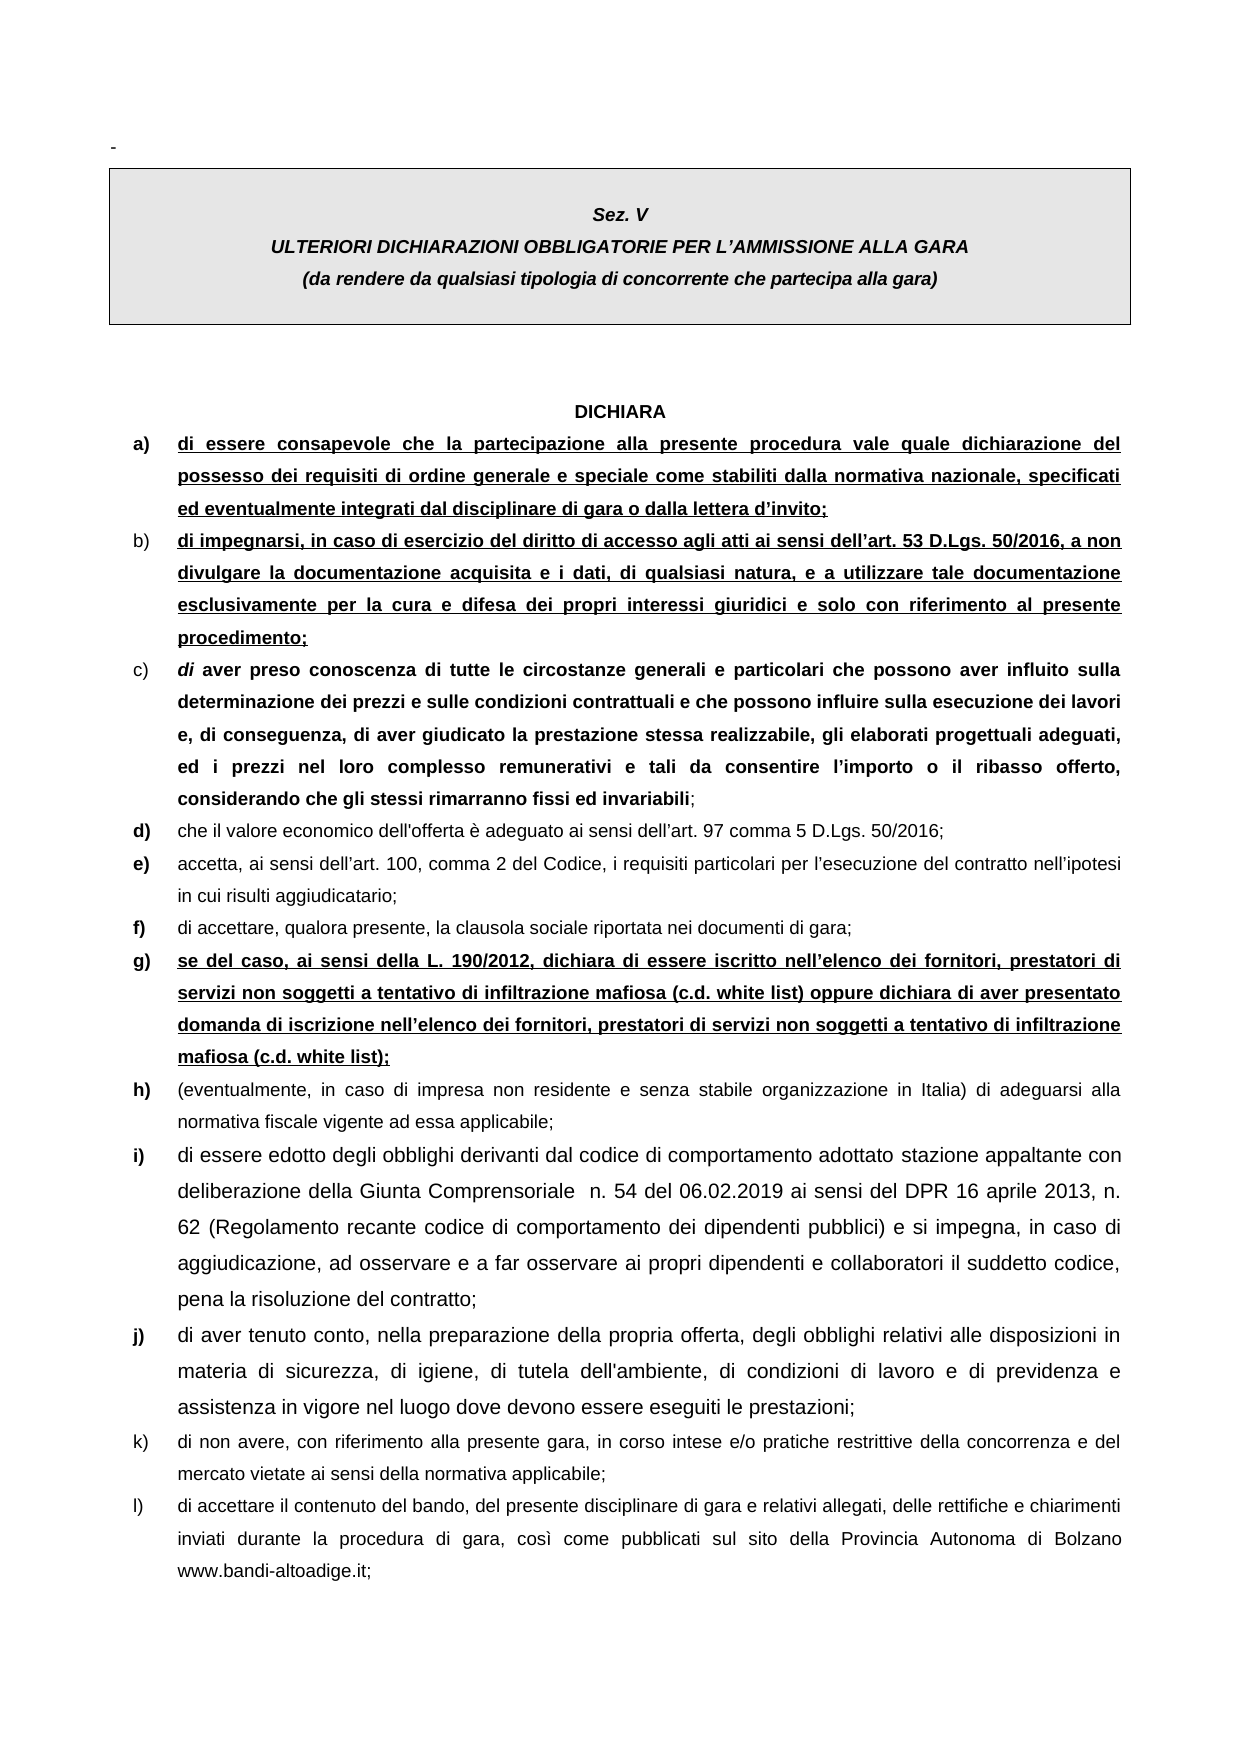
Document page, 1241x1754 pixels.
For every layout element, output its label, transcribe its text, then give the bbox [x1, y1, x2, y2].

text DICHIARA [118, 400, 1122, 422]
list (eventualmente, in caso di impresa non residente e senza stabile organizzazione in Italia) di adeguarsi alla normativa fiscale vigente ad essa applicabile; [133, 1078, 1122, 1132]
text a) di essere consapevole che la partecipazione alla presente procedura vale quale dichiarazione del possesso dei requisiti di ordine generale e speciale come stabiliti dalla normativa nazionale, specificati ed eventualmente integrati dal disciplinare di gara o dalla lettera d’invito; [133, 433, 1122, 519]
list di non avere, con riferimento alla presente gara, in corso intese e/o pratiche restrittive della concorrenza e del mercato vietate ai sensi della normativa applicabile; [133, 1431, 1122, 1484]
list che il valore economico dell'offerta è adeguato ai sensi dell’art. 97 comma 5 D.Lgs. 50/2016; [133, 820, 1122, 842]
text ULTERIORI DICHIARAZIONI OBBLIGATORIE PER L’AMMISSIONE ALLA GARA [110, 233, 1130, 257]
list di accettare, qualora presente, la clausola sociale riportata nei documenti di gara; [133, 917, 1122, 939]
list accetta, ai sensi dell’art. 100, comma 2 del Codice, i requisiti particolari per l’esecuzione del contratto nell’ipotesi in cui risulti aggiudicatario; [133, 852, 1122, 906]
list di impegnarsi, in caso di esercizio del diritto di accesso agli atti ai sensi dell’art. 53 D.Lgs. 50/2016, a non divulgare la documentazione acquisita e i dati, di qualsiasi natura, e a utilizzare tale documentazione esclusivamente per la cura e difesa dei propri interessi giuridici e solo con riferimento al presente procedimento; [133, 529, 1122, 648]
list se del caso, ai sensi della L. 190/2012, dichiara di essere iscritto nell’elenco dei fornitori, prestatori di servizi non soggetti a tentativo di infiltrazione mafiosa (c.d. white list) oppure dichiara di aver presentato domanda di iscrizione nell’elenco dei fornitori, prestatori di servizi non soggetti a tentativo di infiltrazione mafiosa (c.d. white list); [133, 949, 1122, 1068]
text Sez. V [110, 200, 1130, 225]
list di aver tenuto conto, nella preparazione della propria offerta, degli obblighi relativi alle disposizioni in materia di sicurezza, di igiene, di tutela dell'ambiente, di condizioni di lavoro e di previdenza e assistenza in vigore nel luogo dove devono essere eseguiti le prestazioni; [133, 1323, 1122, 1419]
list di aver preso conoscenza di tutte le circostanze generali e particolari che possono aver influito sulla determinazione dei prezzi e sulle condizioni contrattuali e che possono influire sulla esecuzione dei lavori e, di conseguenza, di aver giudicato la prestazione stessa realizzabile, gli elaborati progettuali adeguati, ed i prezzi nel loro complesso remunerativi e tali da consentire l’importo o il ribasso offerto, considerando che gli stessi rimarranno fissi ed invariabili; [133, 659, 1122, 809]
list di accettare il contenuto del bando, del presente disciplinare di gara e relativi allegati, delle rettifiche e chiarimenti inviati durante la procedura di gara, così come pubblicati sul sito della Provincia Autonoma di Bolzano www.bandi-altoadige.it; [133, 1495, 1122, 1581]
list di essere edotto degli obblighi derivanti dal codice di comportamento adottato stazione appaltante con deliberazione della Giunta Comprensoriale n. 54 del 06.02.2019 ai sensi del DPR 16 aprile 2013, n. 62 (Regolamento recante codice di comportamento dei dipendenti pubblici) e si impegna, in caso di aggiudicazione, ad osservare e a far osservare ai propri dipendenti e collaboratori il suddetto codice, pena la risoluzione del contratto; [133, 1143, 1122, 1311]
text (da rendere da qualsiasi tipologia di concorrente che partecipa alla gara) [110, 265, 1130, 290]
